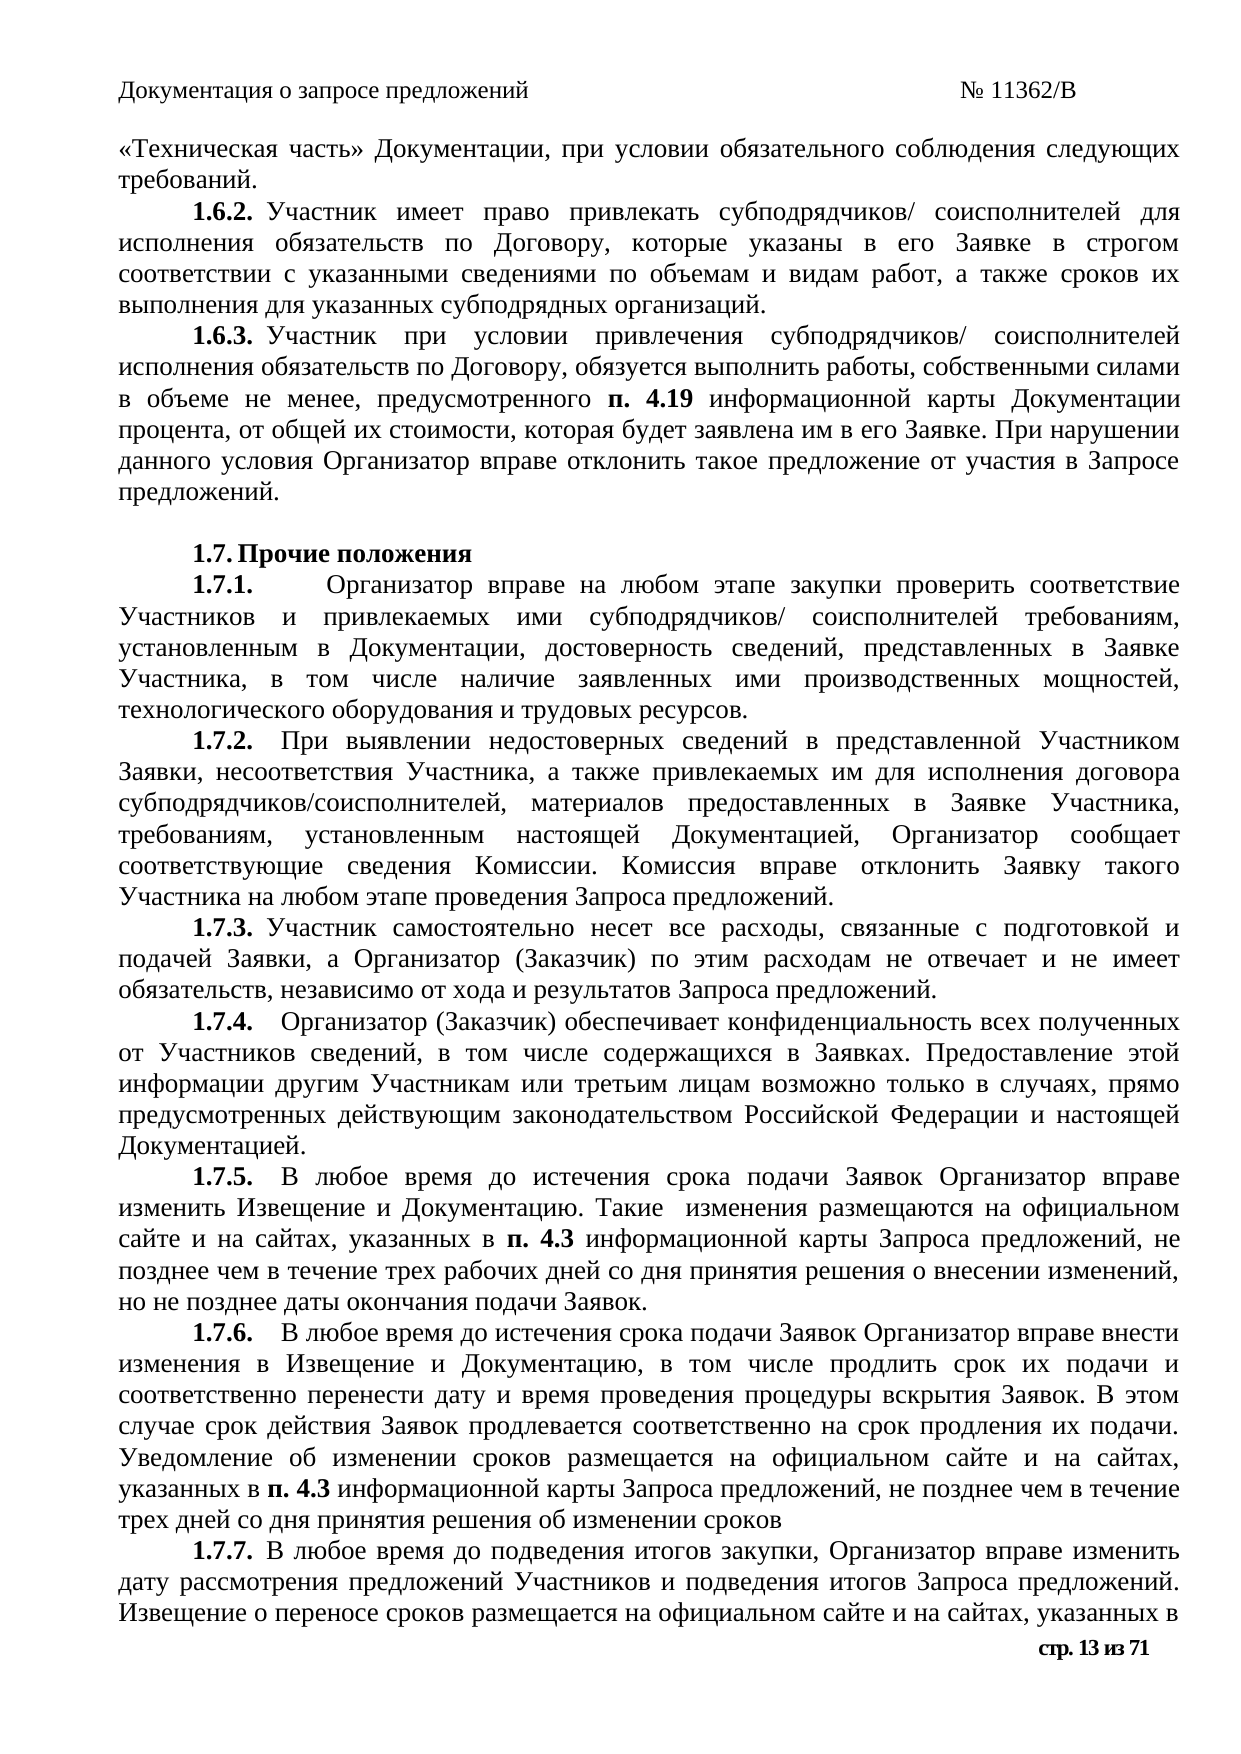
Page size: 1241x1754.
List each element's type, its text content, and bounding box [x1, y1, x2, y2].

list Участник самостоятельно несет все расходы, связанные с подготовкой и подачей Заявки, а Организатор (Заказчик) по этим расходам не отвечает и не имеет обязательств, независимо от хода и результатов Запроса предложений. [118, 911, 1181, 1004]
list В любое время до истечения срока подачи Заявок Организатор вправе внести изменения в Извещение и Документацию, в том числе продлить срок их подачи и соответственно перенести дату и время проведения процедуры вскрытия Заявок. В этом случае срок действия Заявок продлевается соответственно на срок продления их подачи. Уведомление об изменении сроков размещается на официальном сайте и на сайтах, указанных в п. 4.3 информационной карты Запроса предложений, не позднее чем в течение трех дней со дня принятия решения об изменении сроков [118, 1316, 1181, 1534]
list Участник имеет право привлекать субподрядчиков/ соисполнителей для исполнения обязательств по Договору, которые указаны в его Заявке в строгом соответствии с указанными сведениями по объемам и видам работ, а также сроков их выполнения для указанных субподрядных организаций. [118, 195, 1181, 319]
subtitle Прочие положения [118, 537, 1181, 568]
list В любое время до истечения срока подачи Заявок Организатор вправе изменить Извещение и Документацию. Такие изменения размещаются на официальном сайте и на сайтах, указанных в п. 4.3 информационной карты Запроса предложений, не позднее чем в течение трех рабочих дней со дня принятия решения о внесении изменений, но не позднее даты окончания подачи Заявок. [118, 1160, 1181, 1316]
list Организатор (Заказчик) обеспечивает конфиденциальность всех полученных от Участников сведений, в том числе содержащихся в Заявках. Предоставление этой информации другим Участникам или третьим лицам возможно только в случаях, прямо предусмотренных действующим законодательством Российской Федерации и настоящей Документацией. [118, 1004, 1181, 1160]
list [118, 132, 1181, 195]
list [118, 1534, 1181, 1627]
list Организатор вправе на любом этапе закупки проверить соответствие Участников и привлекаемых ими субподрядчиков/ соисполнителей требованиям, установленным в Документации, достоверность сведений, представленных в Заявке Участника, в том числе наличие заявленных ими производственных мощностей, технологического оборудования и трудовых ресурсов. [118, 568, 1181, 724]
list При выявлении недостоверных сведений в представленной Участником Заявки, несоответствия Участника, а также привлекаемых им для исполнения договора субподрядчиков/соисполнителей, материалов предоставленных в Заявке Участника, требованиям, установленным настоящей Документацией, Организатор сообщает соответствующие сведения Комиссии. Комиссия вправе отклонить Заявку такого Участника на любом этапе проведения Запроса предложений. [118, 724, 1181, 911]
list Участник при условии привлечения субподрядчиков/ соисполнителей исполнения обязательств по Договору, обязуется выполнить работы, собственными силами в объеме не менее, предусмотренного п. 4.19 информационной карты Документации процента, от общей их стоимости, которая будет заявлена им в его Заявке. При нарушении данного условия Организатор вправе отклонить такое предложение от участия в Запросе предложений. [118, 319, 1181, 506]
